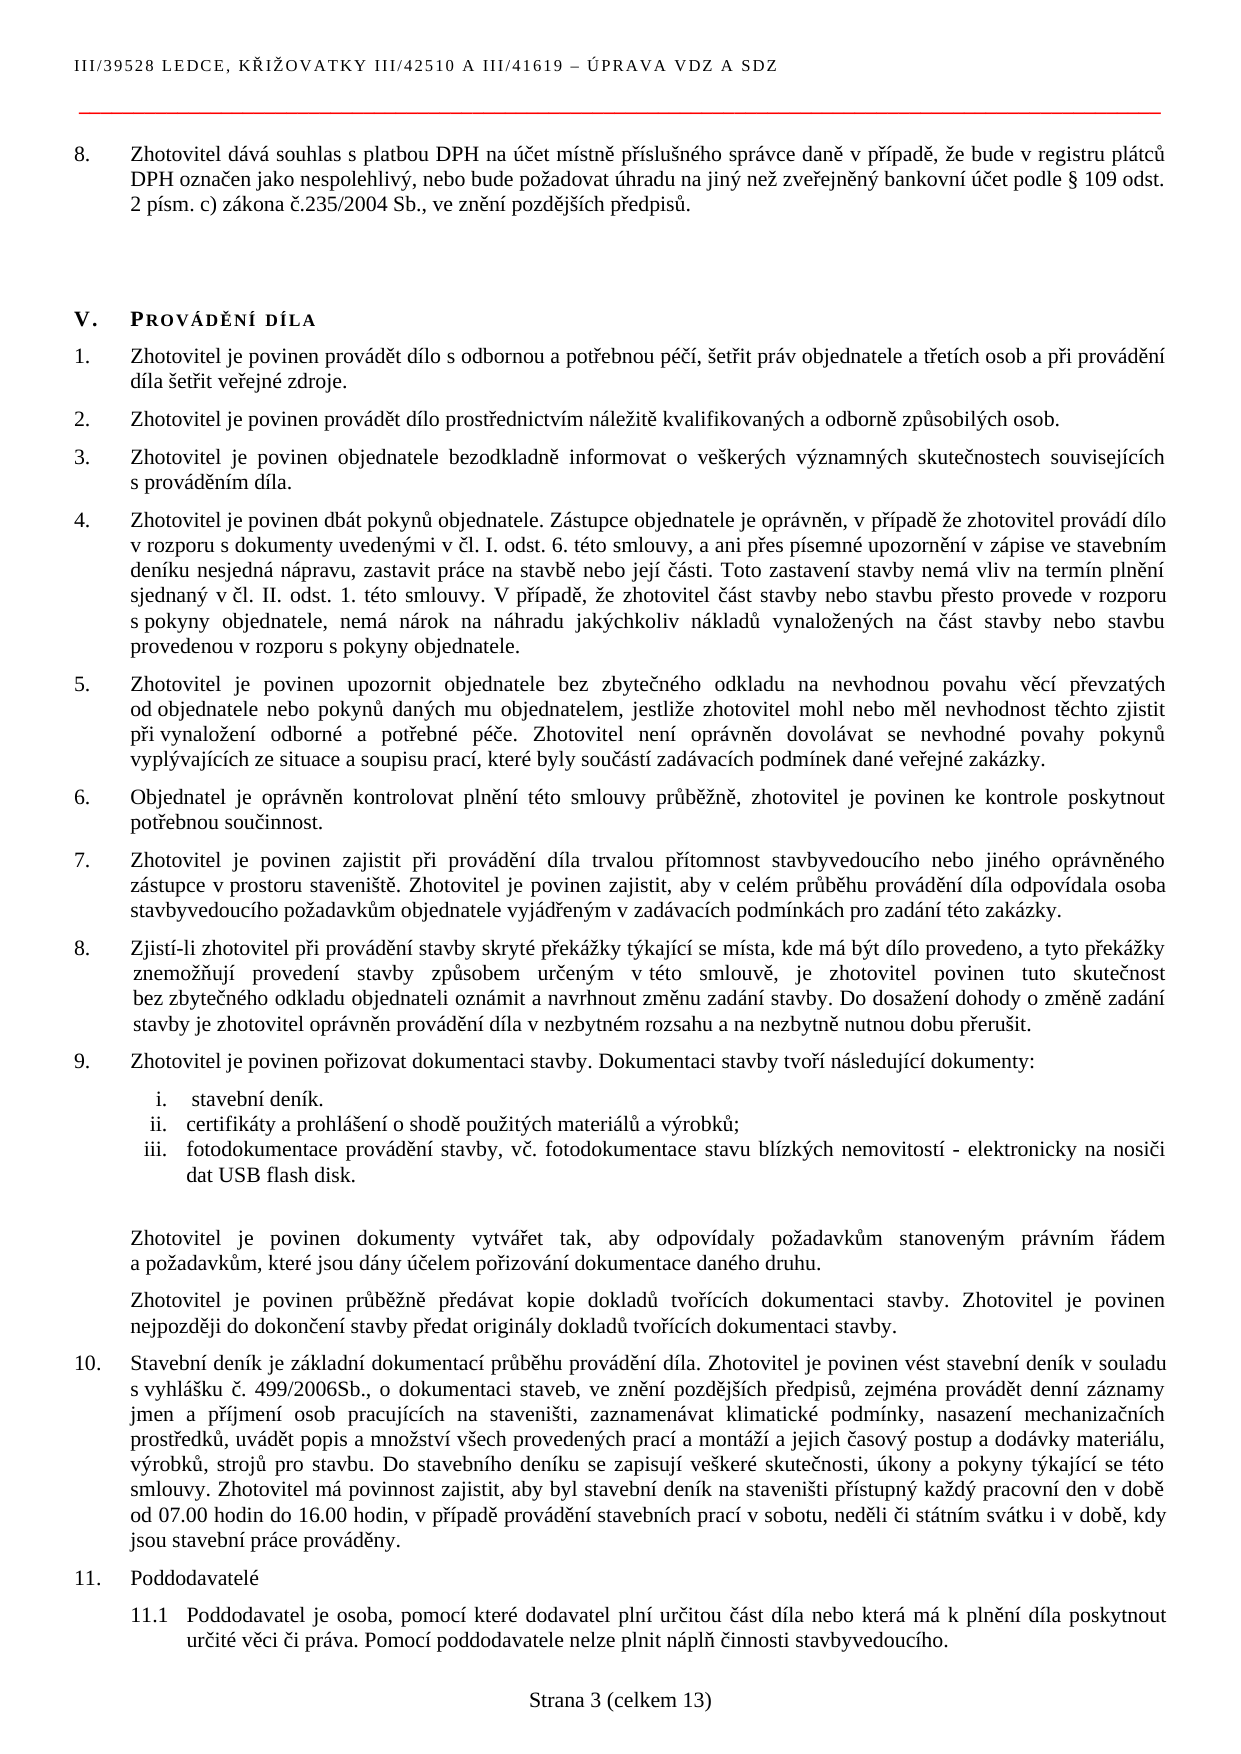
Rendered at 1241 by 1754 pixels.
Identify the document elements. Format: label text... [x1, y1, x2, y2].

list Stavební deník je základní dokumentací průběhu provádění díla. Zhotovitel je povinen vést stavební deník v souladu s vyhlášku č. 499/2006Sb., o dokumentaci staveb, ve znění pozdějších předpisů, zejména provádět denní záznamy jmen a příjmení osob pracujících na staveništi, zaznamenávat klimatické podmínky, nasazení mechanizačních prostředků, uvádět popis a množství všech provedených prací a montáží a jejich časový postup a dodávky materiálu, výrobků, strojů pro stavbu. Do stavebního deníku se zapisují veškeré skutečnosti, úkony a pokyny týkající se této smlouvy. Zhotovitel má povinnost zajistit, aby byl stavební deník na staveništi přístupný každý pracovní den v době od 07.00 hodin do 16.00 hodin, v případě provádění stavebních prací v sobotu, neděli či státním svátku i v době, kdy jsou stavební práce prováděny. [74, 1350, 1167, 1552]
list Poddodavatel je osoba, pomocí které dodavatel plní určitou část díla nebo která má k plnění díla poskytnout určité věci či práva. Pomocí poddodavatele nelze plnit náplň činnosti stavbyvedoucího. [130, 1602, 1167, 1653]
list Zhotovitel je povinen zajistit při provádění díla trvalou přítomnost stavbyvedoucího nebo jiného oprávněného zástupce v prostoru staveniště. Zhotovitel je povinen zajistit, aby v celém průběhu provádění díla odpovídala osoba stavbyvedoucího požadavkům objednatele vyjádřeným v zadávacích podmínkách pro zadání této zakázky. [74, 847, 1167, 922]
list fotodokumentace provádění stavby, vč. fotodokumentace stavu blízkých nemovitostí - elektronicky na nosiči dat USB flash disk. [167, 1136, 1167, 1187]
list Zhotovitel dává souhlas s platbou DPH na účet místně příslušného správce daně v případě, že bude v registru plátců DPH označen jako nespolehlivý, nebo bude požadovat úhradu na jiný než zveřejněný bankovní účet podle § 109 odst. 2 písm. c) zákona č.235/2004 Sb., ve znění pozdějších předpisů. [74, 141, 1167, 217]
text Zhotovitel je povinen dokumenty vytvářet tak, aby odpovídaly požadavkům stanoveným právním řádem a požadavkům, které jsou dány účelem pořizování dokumentace daného druhu. [130, 1224, 1167, 1275]
list Zhotovitel je povinen provádět dílo prostřednictvím náležitě kvalifikovaných a odborně způsobilých osob. [74, 406, 1167, 431]
list Zhotovitel je povinen dbát pokynů objednatele. Zástupce objednatele je oprávněn, v případě že zhotovitel provádí dílo v rozporu s dokumenty uvedenými v čl. I. odst. 6. této smlouvy, a ani přes písemné upozornění v zápise ve stavebním deníku nesjedná nápravu, zastavit práce na stavbě nebo její části. Toto zastavení stavby nemá vliv na termín plnění sjednaný v čl. II. odst. 1. této smlouvy. V případě, že zhotovitel část stavby nebo stavbu přesto provede v rozporu s pokyny objednatele, nemá nárok na náhradu jakýchkoliv nákladů vynaložených na část stavby nebo stavbu provedenou v rozporu s pokyny objednatele. [74, 507, 1167, 658]
list Zhotovitel je povinen objednatele bezodkladně informovat o veškerých významných skutečnostech souvisejících s prováděním díla. [74, 444, 1167, 494]
text Zhotovitel je povinen průběžně předávat kopie dokladů tvořících dokumentaci stavby. Zhotovitel je povinen nejpozději do dokončení stavby předat originály dokladů tvořících dokumentaci stavby. [130, 1287, 1167, 1338]
list certifikáty a prohlášení o shodě použitých materiálů a výrobků; [167, 1111, 1167, 1136]
list Poddodavatelé [74, 1564, 1167, 1590]
list Zhotovitel je povinen upozornit objednatele bez zbytečného odkladu na nevhodnou povahu věcí převzatých od objednatele nebo pokynů daných mu objednatelem, jestliže zhotovitel mohl nebo měl nevhodnost těchto zjistit při vynaložení odborné a potřebné péče. Zhotovitel není oprávněn dovolávat se nevhodné povahy pokynů vyplývajících ze situace a soupisu prací, které byly součástí zadávacích podmínek dané veřejné zakázky. [74, 671, 1167, 771]
list Zhotovitel je povinen pořizovat dokumentaci stavby. Dokumentaci stavby tvoří následující dokumenty: [74, 1048, 1167, 1073]
list Zhotovitel je povinen provádět dílo s odbornou a potřebnou péčí, šetřit práv objednatele a třetích osob a při provádění díla šetřit veřejné zdroje. [74, 343, 1167, 394]
list Zjistí-li zhotovitel při provádění stavby skryté překážky týkající se místa, kde má být dílo provedeno, a tyto překážky znemožňují provedení stavby způsobem určeným v této smlouvě, je zhotovitel povinen tuto skutečnost bez zbytečného odkladu objednateli oznámit a navrhnout změnu zadání stavby. Do dosažení dohody o změně zadání stavby je zhotovitel oprávněn provádění díla v nezbytném rozsahu a na nezbytně nutnou dobu přerušit. [74, 935, 1167, 1036]
list Provádění díla [74, 306, 1167, 331]
list Objednatel je oprávněn kontrolovat plnění této smlouvy průběžně, zhotovitel je povinen ke kontrole poskytnout potřebnou součinnost. [74, 784, 1167, 834]
list stavební deník. [167, 1086, 1167, 1111]
